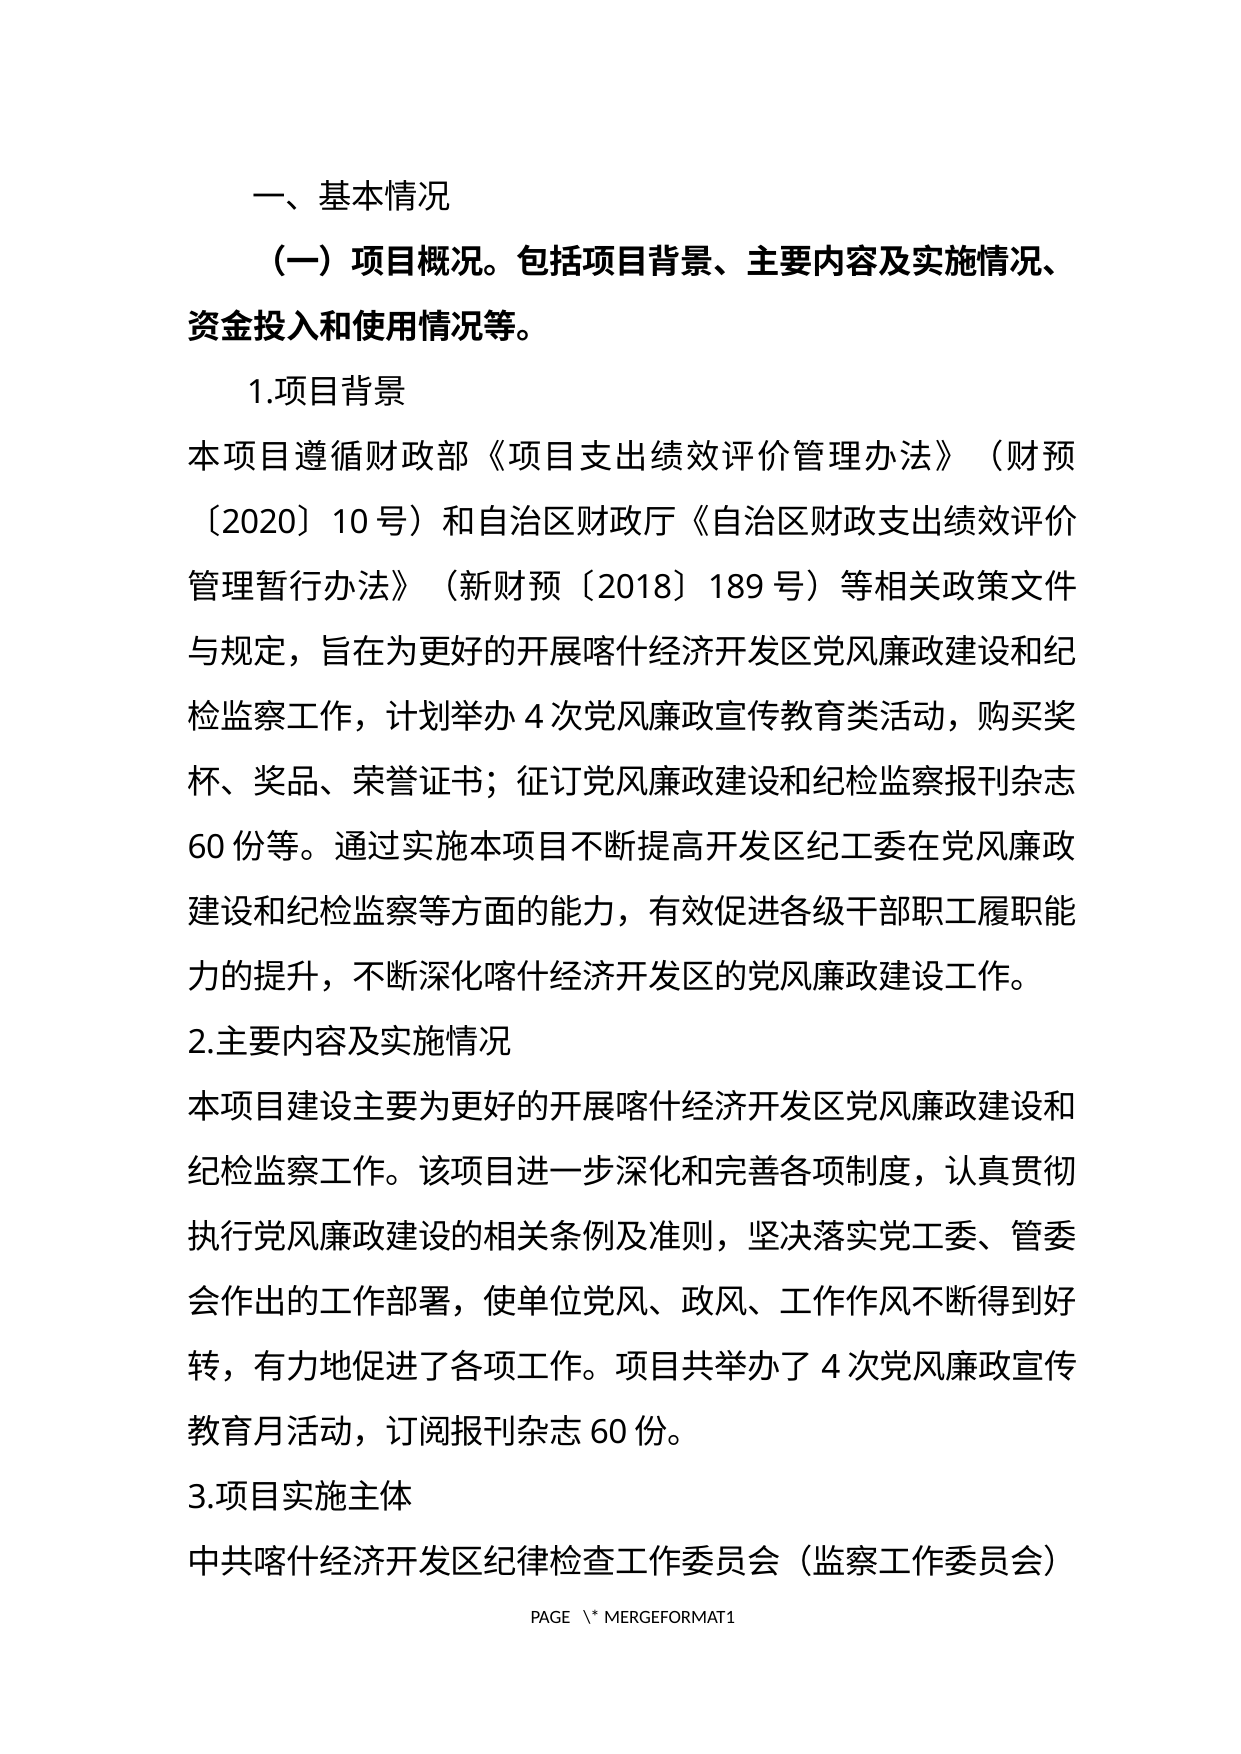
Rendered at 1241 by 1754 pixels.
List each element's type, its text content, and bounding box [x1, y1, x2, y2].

text 一、基本情况 [187, 162, 1078, 227]
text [187, 357, 1078, 1592]
text （一）项目概况。包括项目背景、主要内容及实施情况、资金投入和使用情况等。 [187, 227, 1078, 357]
